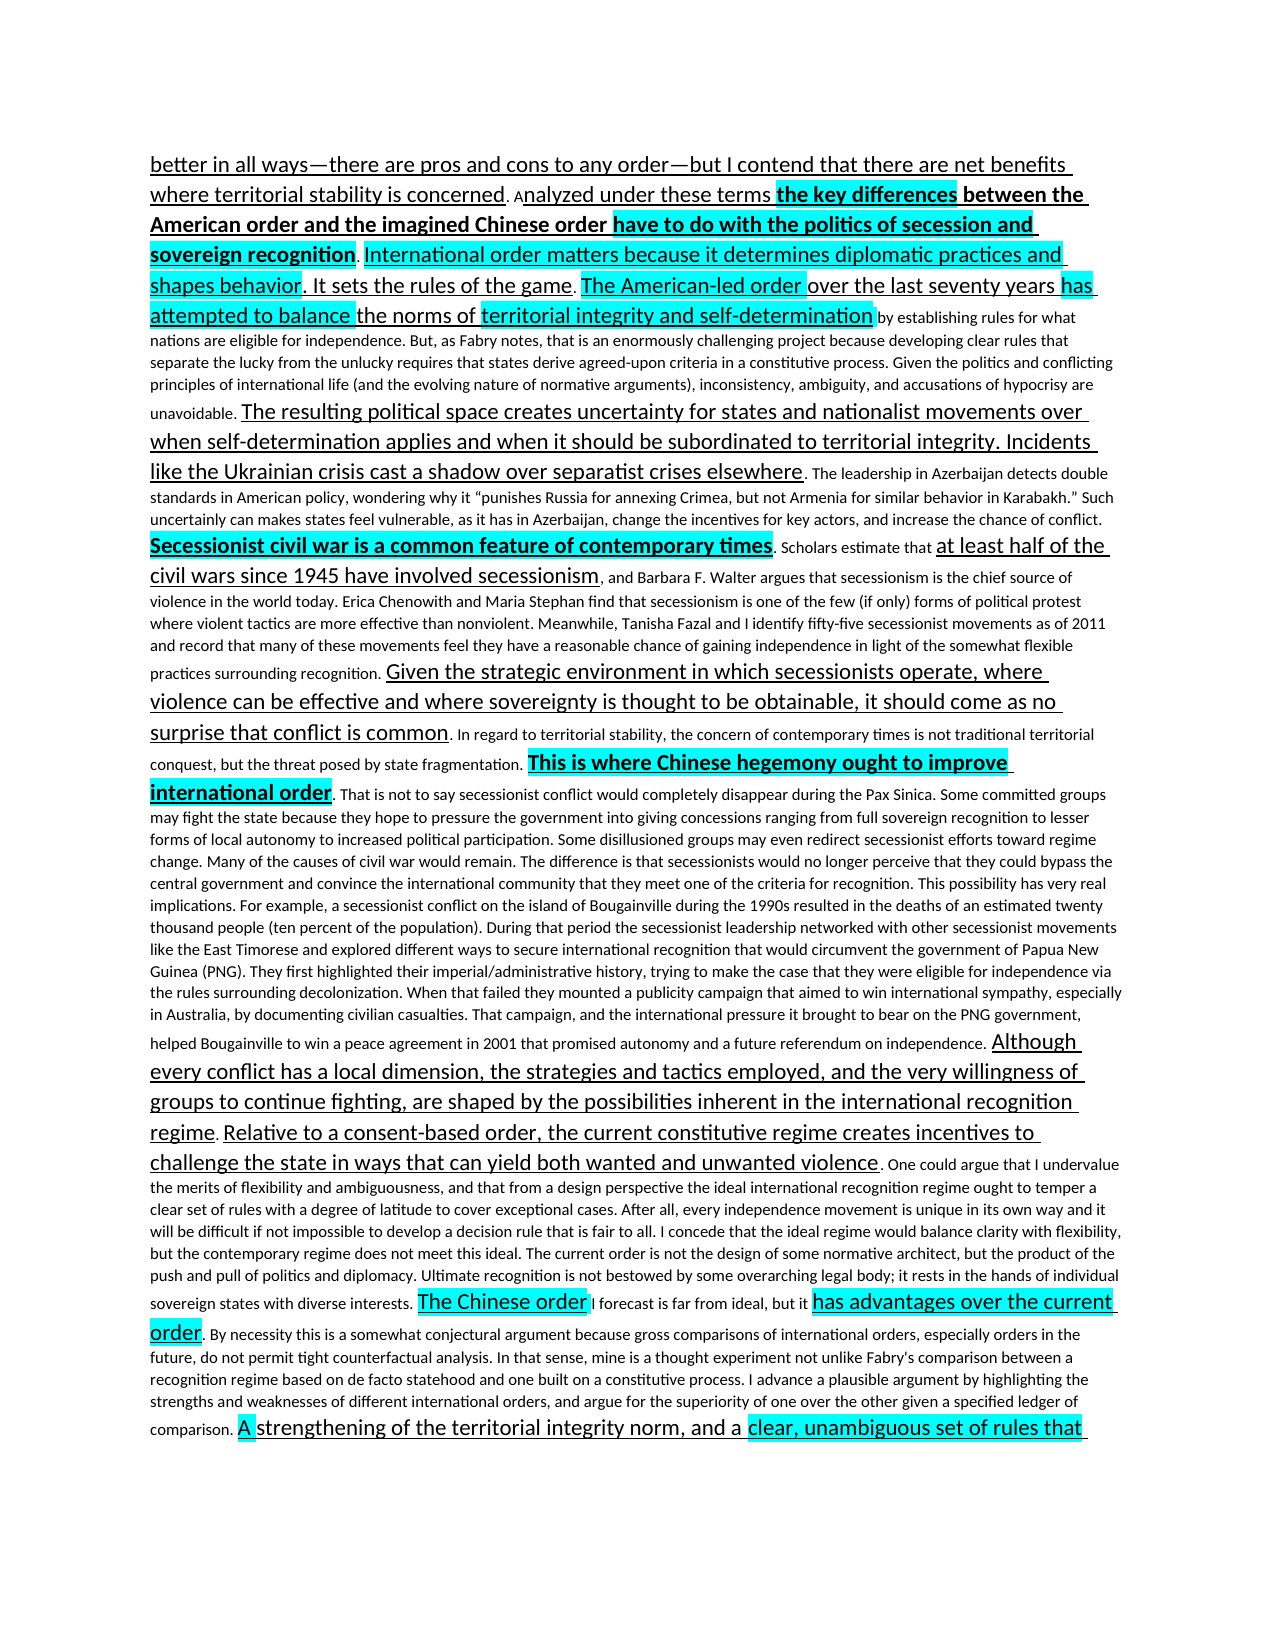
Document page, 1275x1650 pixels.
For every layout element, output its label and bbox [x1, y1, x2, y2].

text [150, 150, 1125, 1442]
